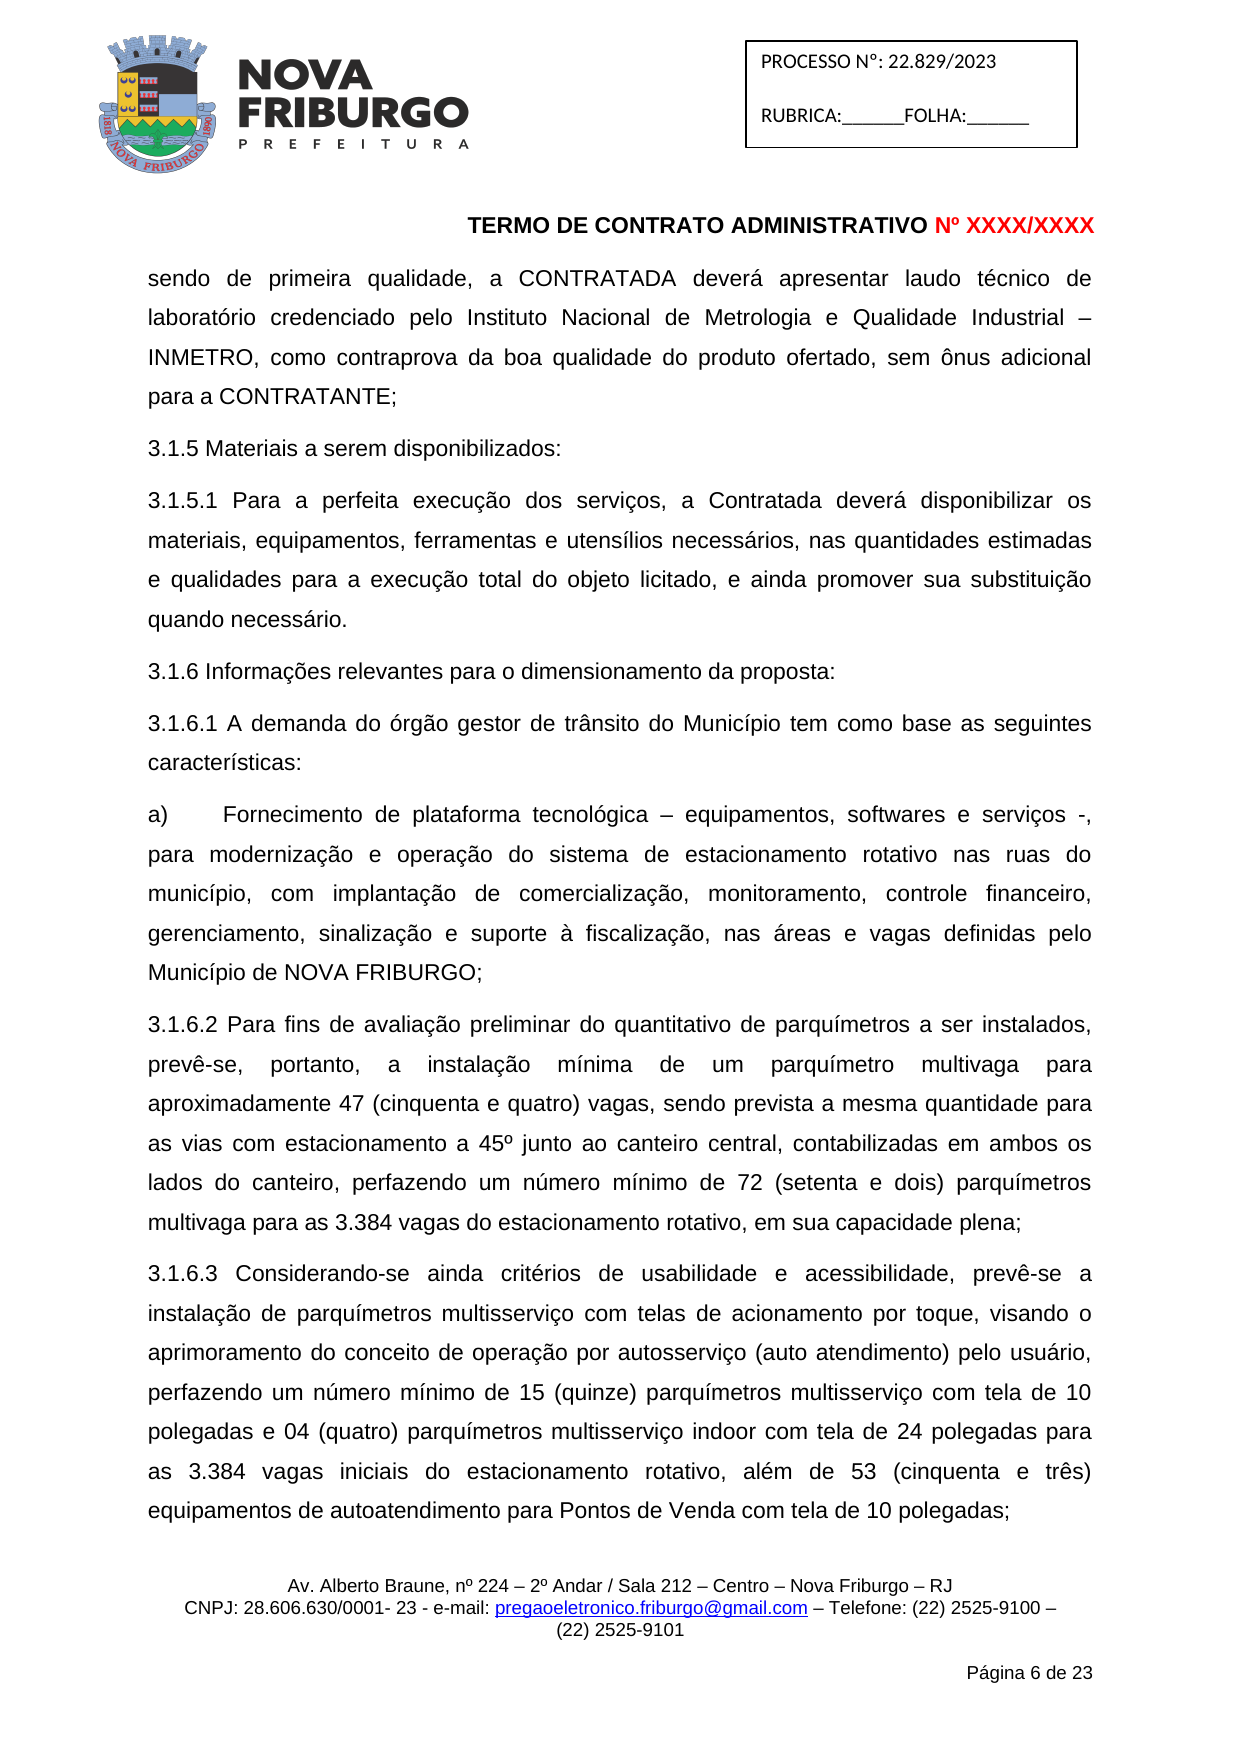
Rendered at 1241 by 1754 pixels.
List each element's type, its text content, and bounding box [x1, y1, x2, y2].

text 3.1.6.3 Considerando-se ainda critérios de usabilidade e acessibilidade, prevê-se a instalação de parquímetros multisserviço com telas de acionamento por toque, visando o aprimoramento do conceito de operação por autosserviço (auto atendimento) pelo usuário, perfazendo um número mínimo de 15 (quinze) parquímetros multisserviço com tela de 10 polegadas e 04 (quatro) parquímetros multisserviço indoor com tela de 24 polegadas para as 3.384 vagas iniciais do estacionamento rotativo, além de 53 (cinquenta e três) equipamentos de autoatendimento para Pontos de Venda com tela de 10 polegadas; [148, 1260, 1092, 1524]
text 3.1.5.1 Para a perfeita execução dos serviços, a Contratada deverá disponibilizar os materiais, equipamentos, ferramentas e utensílios necessários, nas quantidades estimadas e qualidades para a execução total do objeto licitado, e ainda promover sua substituição quando necessário. [148, 487, 1092, 632]
list Fornecimento de plataforma tecnológica – equipamentos, softwares e serviços -, para modernização e operação do sistema de estacionamento rotativo nas ruas do município, com implantação de comercialização, monitoramento, controle financeiro, gerenciamento, sinalização e suporte à fiscalização, nas áreas e vagas definidas pelo Município de NOVA FRIBURGO; [148, 801, 1092, 985]
text 3.1.6.2 Para fins de avaliação preliminar do quantitativo de parquímetros a ser instalados, prevê-se, portanto, a instalação mínima de um parquímetro multivaga para aproximadamente 47 (cinquenta e quatro) vagas, sendo prevista a mesma quantidade para as vias com estacionamento a 45º junto ao canteiro central, contabilizadas em ambos os lados do canteiro, perfazendo um número mínimo de 72 (setenta e dois) parquímetros multivaga para as 3.384 vagas do estacionamento rotativo, em sua capacidade plena; [148, 1011, 1092, 1235]
picture [85, 29, 482, 175]
text 3.1.5 Materiais a serem disponibilizados: [148, 435, 1092, 462]
text 3.1.6 Informações relevantes para o dimensionamento da proposta: [148, 658, 1092, 684]
text 3.1.6.1 A demanda do órgão gestor de trânsito do Município tem como base as seguintes características: [148, 710, 1092, 776]
